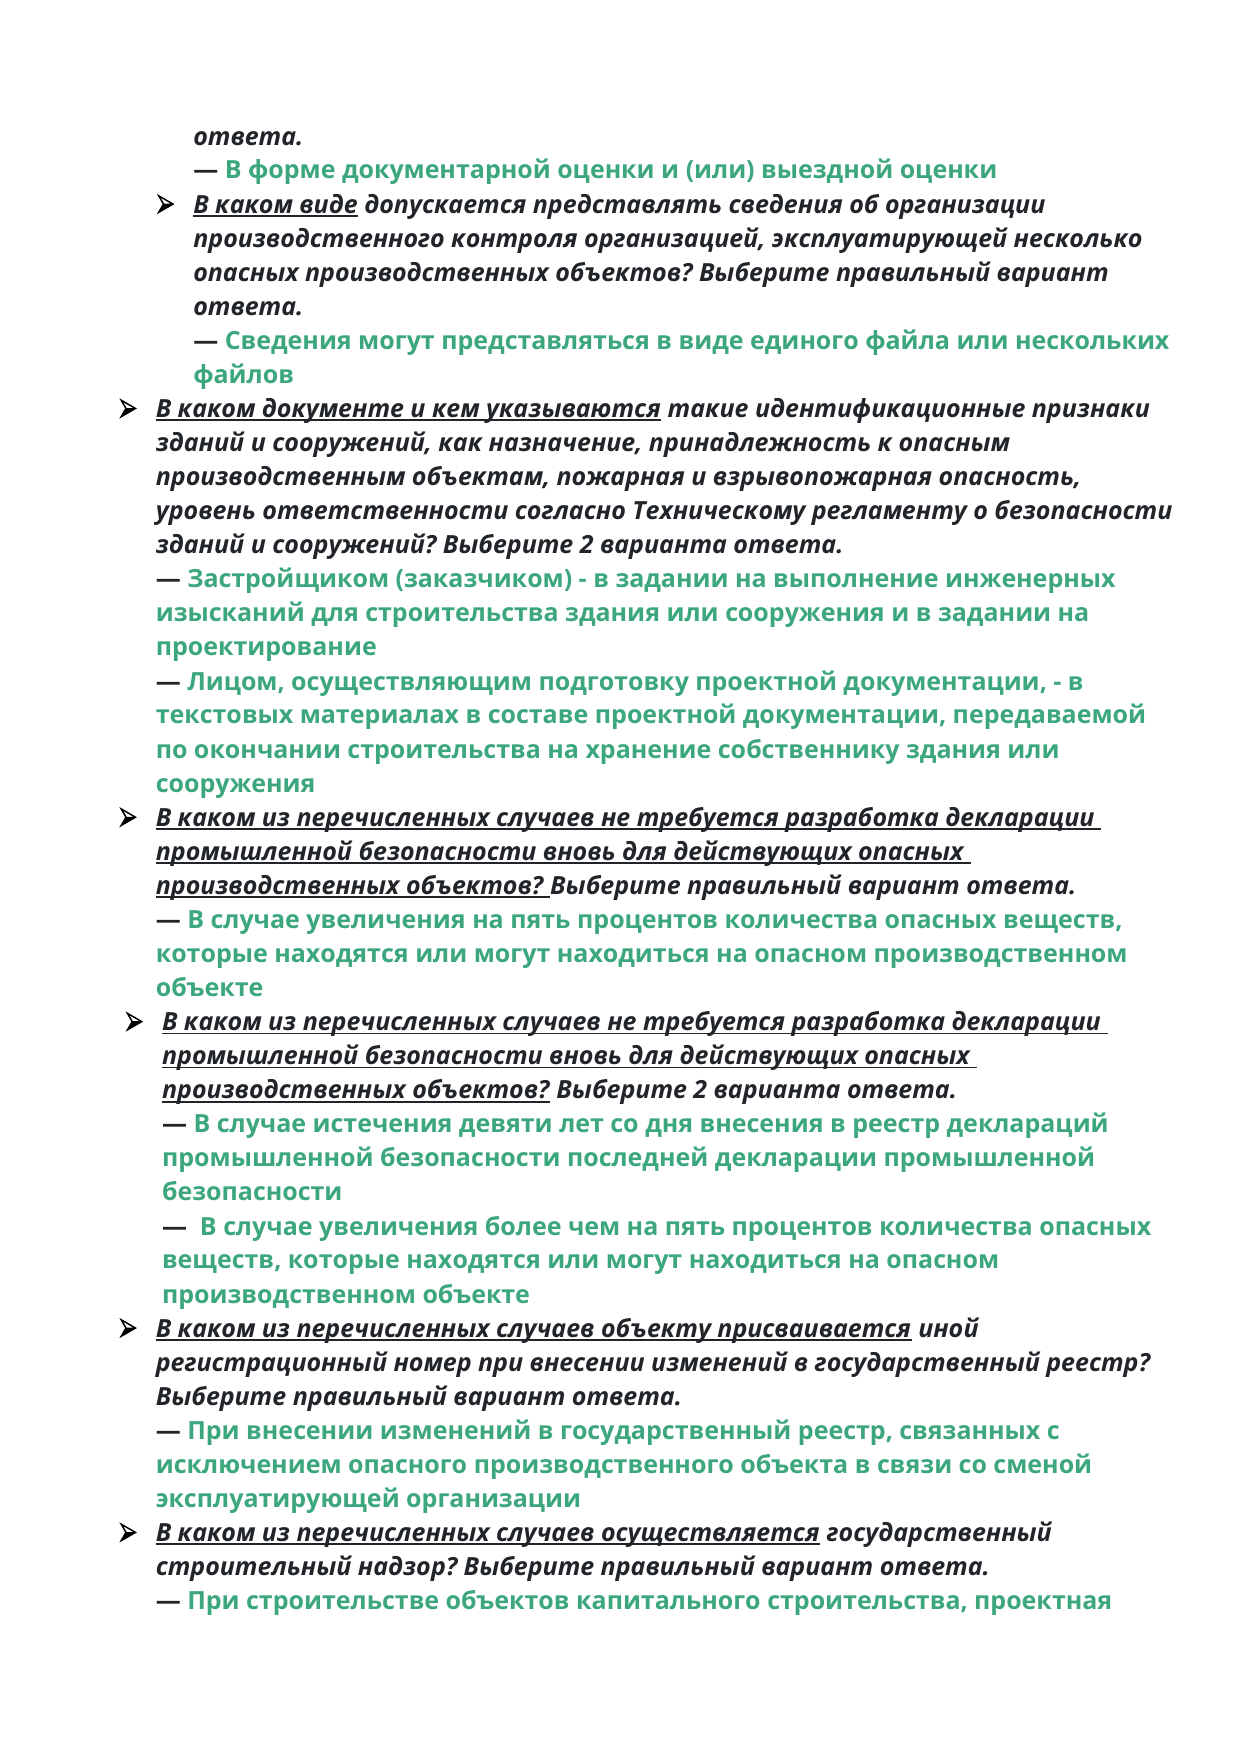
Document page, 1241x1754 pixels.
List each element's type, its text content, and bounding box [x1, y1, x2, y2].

list В каком из перечисленных случаев не требуется разработка декларации промышленной безопасности вновь для действующих опасных производственных объектов? Выберите 2 варианта ответа. — В случае истечения девяти лет со дня внесения в реестр деклараций промышленной безопасности последней декларации промышленной безопасности [124, 1004, 1181, 1208]
list В каком документе и кем указываются такие идентификационные признаки зданий и сооружений, как назначение, принадлежность к опасным производственным объектам, пожарная и взрывопожарная опасность, уровень ответственности согласно Техническому регламенту о безопасности зданий и сооружений? Выберите 2 варианта ответа. — Застройщиком (заказчиком) - в задании на выполнение инженерных изысканий для строительства здания или сооружения и в задании на проектирование — Лицом, осуществляющим подготовку проектной документации, - в текстовых материалах в составе проектной документации, передаваемой по окончании строительства на хранение собственнику здания или сооружения [118, 391, 1181, 799]
list В каком из перечисленных случаев не требуется разработка декларации промышленной безопасности вновь для действующих опасных производственных объектов? Выберите правильный вариант ответа. — В случае увеличения на пять процентов количества опасных веществ, которые находятся или могут находиться на опасном производственном объекте [118, 799, 1181, 1004]
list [156, 118, 1181, 186]
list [118, 1515, 1181, 1617]
list В каком из перечисленных случаев объекту присваивается иной регистрационный номер при внесении изменений в государственный реестр? Выберите правильный вариант ответа. — При внесении изменений в государственный реестр, связанных с исключением опасного производственного объекта в связи со сменой эксплуатирующей организации [118, 1310, 1181, 1515]
list В каком виде допускается представлять сведения об организации производственного контроля организацией, эксплуатирующей несколько опасных производственных объектов? Выберите правильный вариант ответа. — Сведения могут представляться в виде единого файла или нескольких файлов [156, 186, 1181, 391]
list — В случае увеличения более чем на пять процентов количества опасных веществ, которые находятся или могут находиться на опасном производственном объекте [162, 1208, 1181, 1310]
